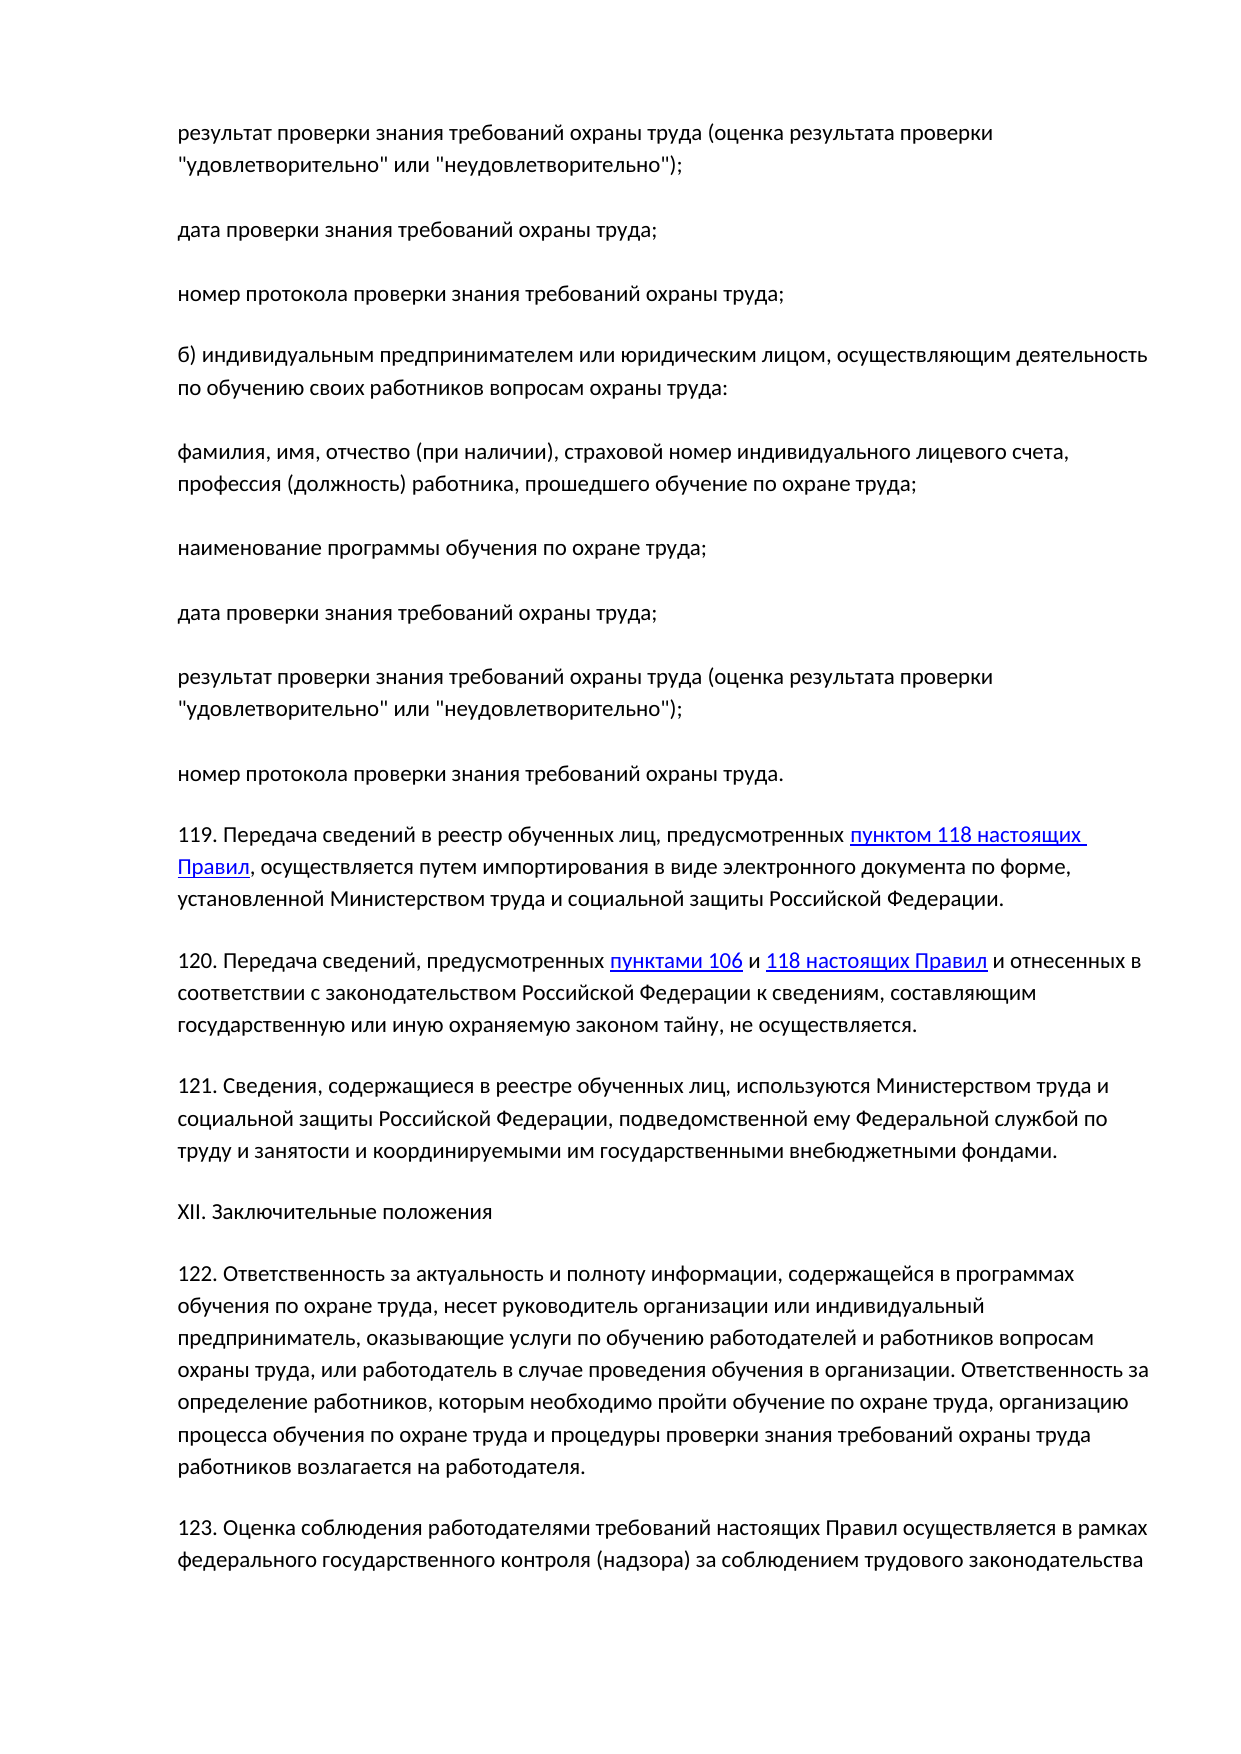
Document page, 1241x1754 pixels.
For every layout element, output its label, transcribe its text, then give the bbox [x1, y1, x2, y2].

text 122. Ответственность за актуальность и полноту информации, содержащейся в программах обучения по охране труда, несет руководитель организации или индивидуальный предприниматель, оказывающие услуги по обучению работодателей и работников вопросам охраны труда, или работодатель в случае проведения обучения в организации. Ответственность за определение работников, которым необходимо пройти обучение по охране труда, организацию процесса обучения по охране труда и процедуры проверки знания требований охраны труда работников возлагается на работодателя. [177, 1259, 1152, 1480]
text XII. Заключительные положения [177, 1197, 1152, 1225]
text 120. Передача сведений, предусмотренных пунктами 106 и 118 настоящих Правил и отнесенных в соответствии с законодательством Российской Федерации к сведениям, составляющим государственную или иную охраняемую законом тайну, не осуществляется. [177, 946, 1152, 1038]
text б) индивидуальным предпринимателем или юридическим лицом, осуществляющим деятельность по обучению своих работников вопросам охраны труда: фамилия, имя, отчество (при наличии), страховой номер индивидуального лицевого счета, профессия (должность) работника, прошедшего обучение по охране труда; наименование программы обучения по охране труда; дата проверки знания требований охраны труда; результат проверки знания требований охраны труда (оценка результата проверки "удовлетворительно" или "неудовлетворительно"); номер протокола проверки знания требований охраны труда. [177, 340, 1152, 787]
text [177, 1513, 1152, 1573]
text 119. Передача сведений в реестр обученных лиц, предусмотренных пунктом 118 настоящих Правил, осуществляется путем импортирования в виде электронного документа по форме, установленной Министерством труда и социальной защиты Российской Федерации. [177, 820, 1152, 913]
text 121. Сведения, содержащиеся в реестре обученных лиц, используются Министерством труда и социальной защиты Российской Федерации, подведомственной ему Федеральной службой по труду и занятости и координируемыми им государственными внебюджетными фондами. [177, 1072, 1152, 1164]
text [177, 118, 1152, 307]
